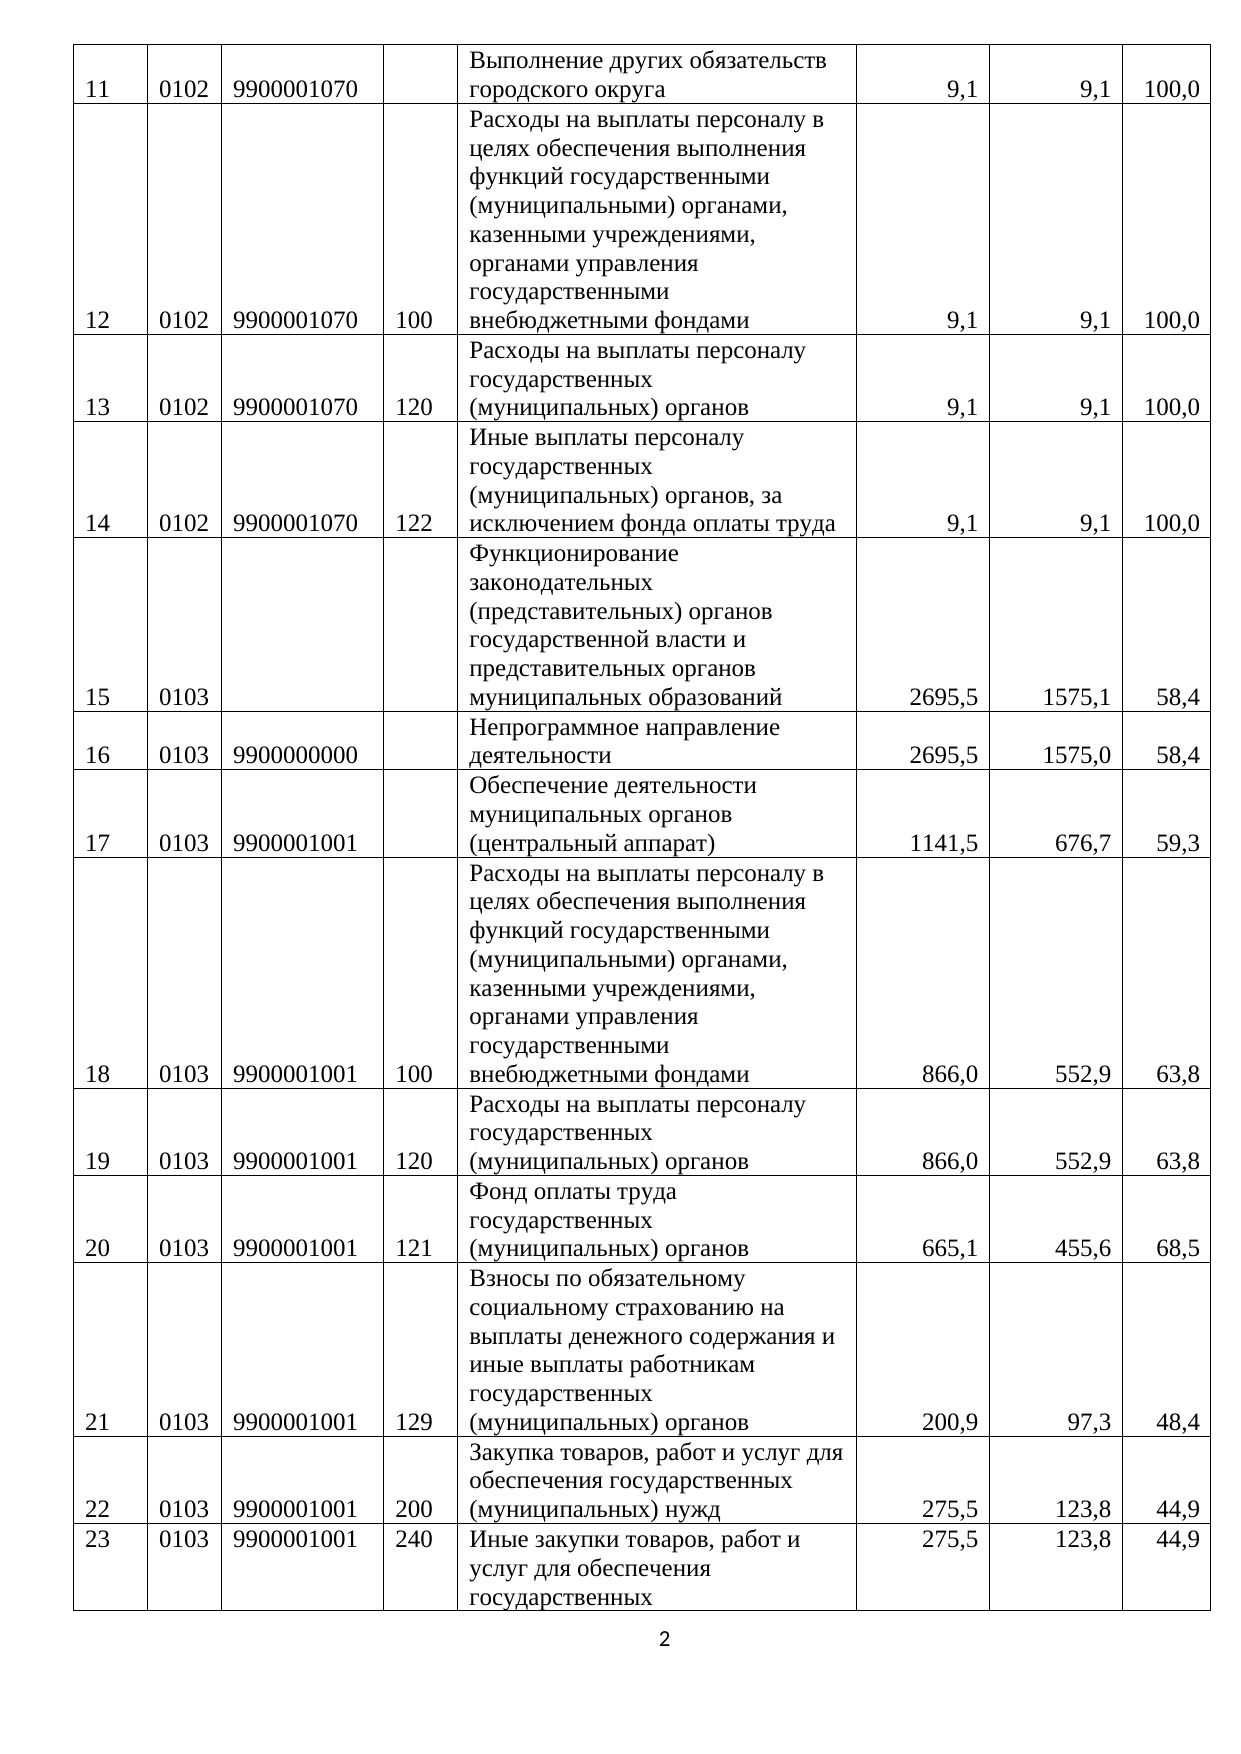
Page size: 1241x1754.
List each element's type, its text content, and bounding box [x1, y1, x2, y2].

table_cell 0103 [148, 1263, 221, 1436]
table_cell 120 [384, 335, 457, 421]
table_cell 59,3 [1123, 770, 1210, 857]
table_cell 17 [74, 770, 147, 857]
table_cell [458, 1524, 856, 1610]
table_cell 122 [384, 422, 457, 537]
table_cell 100,0 [1123, 45, 1210, 103]
table_cell 676,7 [990, 770, 1122, 857]
table_cell 0103 [148, 712, 221, 769]
table_cell 455,6 [990, 1176, 1122, 1262]
table_cell 9900001001 [222, 1176, 383, 1262]
table_cell [384, 770, 457, 857]
table_cell 14 [74, 422, 147, 537]
table_cell 2695,5 [857, 538, 989, 711]
table_cell 9,1 [990, 45, 1122, 103]
table_cell 129 [384, 1263, 457, 1436]
table_cell 1575,0 [990, 712, 1122, 769]
table_cell 866,0 [857, 858, 989, 1088]
table_cell 0103 [148, 858, 221, 1088]
table_cell 100 [384, 104, 457, 334]
table_cell 552,9 [990, 858, 1122, 1088]
table_cell 0103 [148, 1437, 221, 1523]
table_cell 9900001070 [222, 104, 383, 334]
table_cell 48,4 [1123, 1263, 1210, 1436]
table_cell 12 [74, 104, 147, 334]
table_cell 9900001070 [222, 335, 383, 421]
table_cell 275,5 [857, 1437, 989, 1523]
table_cell 44,9 [1123, 1437, 1210, 1523]
table_cell 0102 [148, 335, 221, 421]
table_cell 123,8 [990, 1437, 1122, 1523]
table_cell 22 [74, 1437, 147, 1523]
table_cell 63,8 [1123, 858, 1210, 1088]
table_cell 9,1 [857, 422, 989, 537]
table_cell Выполнение других обязательств городского округа [458, 45, 856, 103]
table_cell 121 [384, 1176, 457, 1262]
table_cell 9900001001 [222, 770, 383, 857]
table_cell 2695,5 [857, 712, 989, 769]
table_cell [384, 538, 457, 711]
table_cell 0103 [148, 1524, 221, 1610]
table_cell 9,1 [990, 422, 1122, 537]
table_cell 100 [384, 858, 457, 1088]
table_cell Обеспечение деятельности муниципальных органов (центральный аппарат) [458, 770, 856, 857]
table_cell 9900001001 [222, 1263, 383, 1436]
table_cell 0103 [148, 1089, 221, 1175]
table_cell 665,1 [857, 1176, 989, 1262]
table_cell 120 [384, 1089, 457, 1175]
table_cell 18 [74, 858, 147, 1088]
table_cell 23 [74, 1524, 147, 1610]
table_cell 1575,1 [990, 538, 1122, 711]
table_cell 9,1 [990, 335, 1122, 421]
table_cell 15 [74, 538, 147, 711]
table_cell 44,9 [1123, 1524, 1210, 1610]
table_cell 9900001001 [222, 1089, 383, 1175]
table_cell Расходы на выплаты персоналу государственных (муниципальных) органов [458, 335, 856, 421]
table_cell 0103 [148, 1176, 221, 1262]
table_cell 63,8 [1123, 1089, 1210, 1175]
table_cell 97,3 [990, 1263, 1122, 1436]
table_cell 21 [74, 1263, 147, 1436]
table_cell 240 [384, 1524, 457, 1610]
table_cell Закупка товаров, работ и услуг для обеспечения государственных (муниципальных) нужд [458, 1437, 856, 1523]
table_cell Расходы на выплаты персоналу государственных (муниципальных) органов [458, 1089, 856, 1175]
table_cell [222, 538, 383, 711]
table_cell 9,1 [857, 335, 989, 421]
table_cell 9,1 [857, 45, 989, 103]
table_cell Расходы на выплаты персоналу в целях обеспечения выполнения функций государственными (муниципальными) органами, казенными учреждениями, органами управления государственными внебюджетными фондами [458, 104, 856, 334]
table_cell 58,4 [1123, 538, 1210, 711]
table_cell 19 [74, 1089, 147, 1175]
table_cell 20 [74, 1176, 147, 1262]
table_cell Функционирование законодательных (представительных) органов государственной власти и представительных органов муниципальных образований [458, 538, 856, 711]
table_cell 0103 [148, 538, 221, 711]
table_cell 9900001001 [222, 858, 383, 1088]
table_cell Расходы на выплаты персоналу в целях обеспечения выполнения функций государственными (муниципальными) органами, казенными учреждениями, органами управления государственными внебюджетными фондами [458, 858, 856, 1088]
table_cell 9900001070 [222, 422, 383, 537]
table_cell 552,9 [990, 1089, 1122, 1175]
table_cell 866,0 [857, 1089, 989, 1175]
table_cell 9900001001 [222, 1524, 383, 1610]
table_cell 200 [384, 1437, 457, 1523]
table_cell 11 [74, 45, 147, 103]
table_cell Иные выплаты персоналу государственных (муниципальных) органов, за исключением фонда оплаты труда [458, 422, 856, 537]
table_cell 9900001001 [222, 1437, 383, 1523]
table_cell [384, 45, 457, 103]
table_cell 0103 [148, 770, 221, 857]
table_cell 123,8 [990, 1524, 1122, 1610]
table_cell 9900000000 [222, 712, 383, 769]
table_cell 68,5 [1123, 1176, 1210, 1262]
table_cell Взносы по обязательному социальному страхованию на выплаты денежного содержания и иные выплаты работникам государственных (муниципальных) органов [458, 1263, 856, 1436]
table_cell 0102 [148, 45, 221, 103]
table_cell [384, 712, 457, 769]
table_cell 100,0 [1123, 335, 1210, 421]
table_cell 58,4 [1123, 712, 1210, 769]
table_cell 0102 [148, 104, 221, 334]
table_cell 0102 [148, 422, 221, 537]
table_cell Фонд оплаты труда государственных (муниципальных) органов [458, 1176, 856, 1262]
table_cell 275,5 [857, 1524, 989, 1610]
table_cell 16 [74, 712, 147, 769]
table_cell 9,1 [857, 104, 989, 334]
table_cell 9,1 [990, 104, 1122, 334]
table_cell 200,9 [857, 1263, 989, 1436]
table_cell Непрограммное направление деятельности [458, 712, 856, 769]
table_cell 13 [74, 335, 147, 421]
table_cell 100,0 [1123, 104, 1210, 334]
table_cell 1141,5 [857, 770, 989, 857]
table_cell 9900001070 [222, 45, 383, 103]
table_cell 100,0 [1123, 422, 1210, 537]
